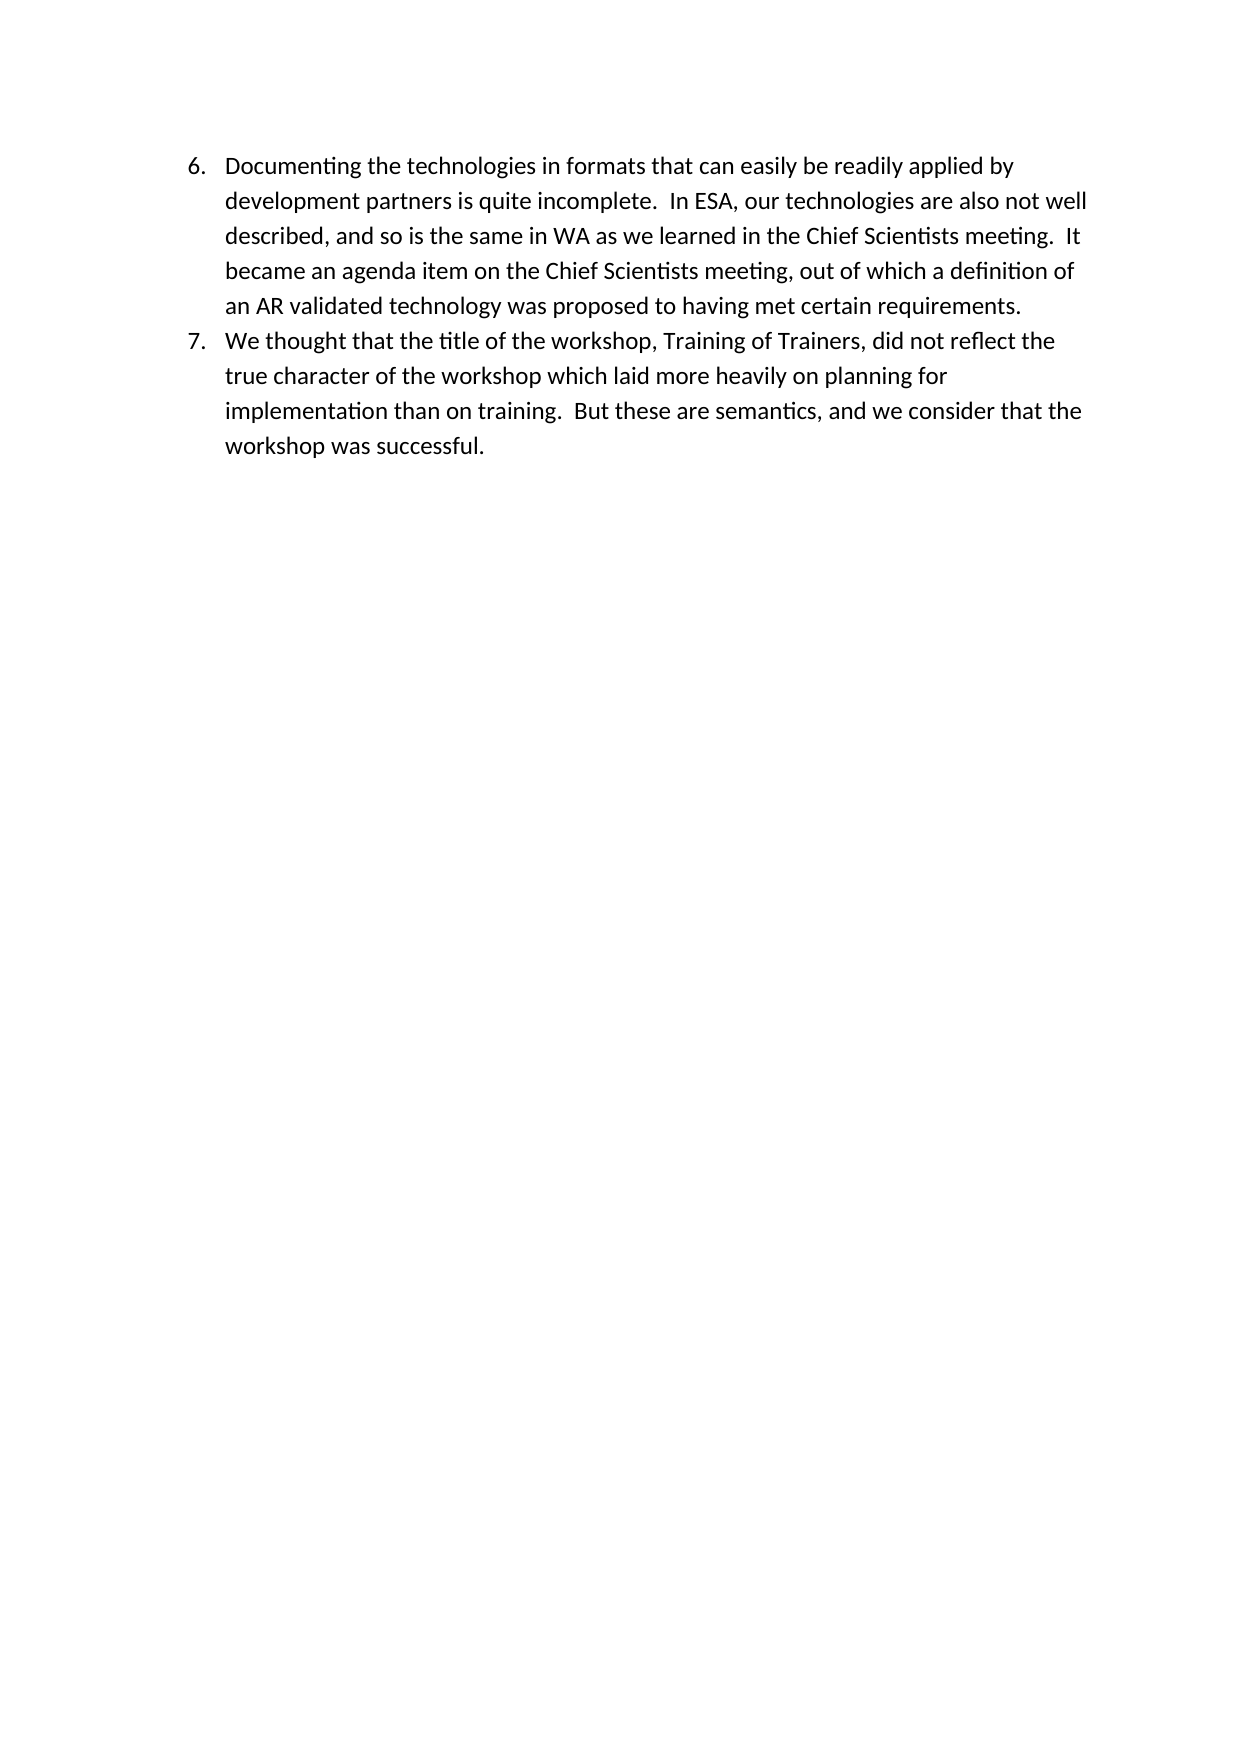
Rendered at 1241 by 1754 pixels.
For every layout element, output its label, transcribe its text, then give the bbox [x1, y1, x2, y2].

list Documenting the technologies in formats that can easily be readily applied by development partners is quite incomplete. In ESA, our technologies are also not well described, and so is the same in WA as we learned in the Chief Scientists meeting. It became an agenda item on the Chief Scientists meeting, out of which a definition of an AR validated technology was proposed to having met certain requirements. [187, 150, 1090, 321]
list We thought that the title of the workshop, Training of Trainers, did not reflect the true character of the workshop which laid more heavily on planning for implementation than on training. But these are semantics, and we consider that the workshop was successful. [187, 325, 1090, 461]
